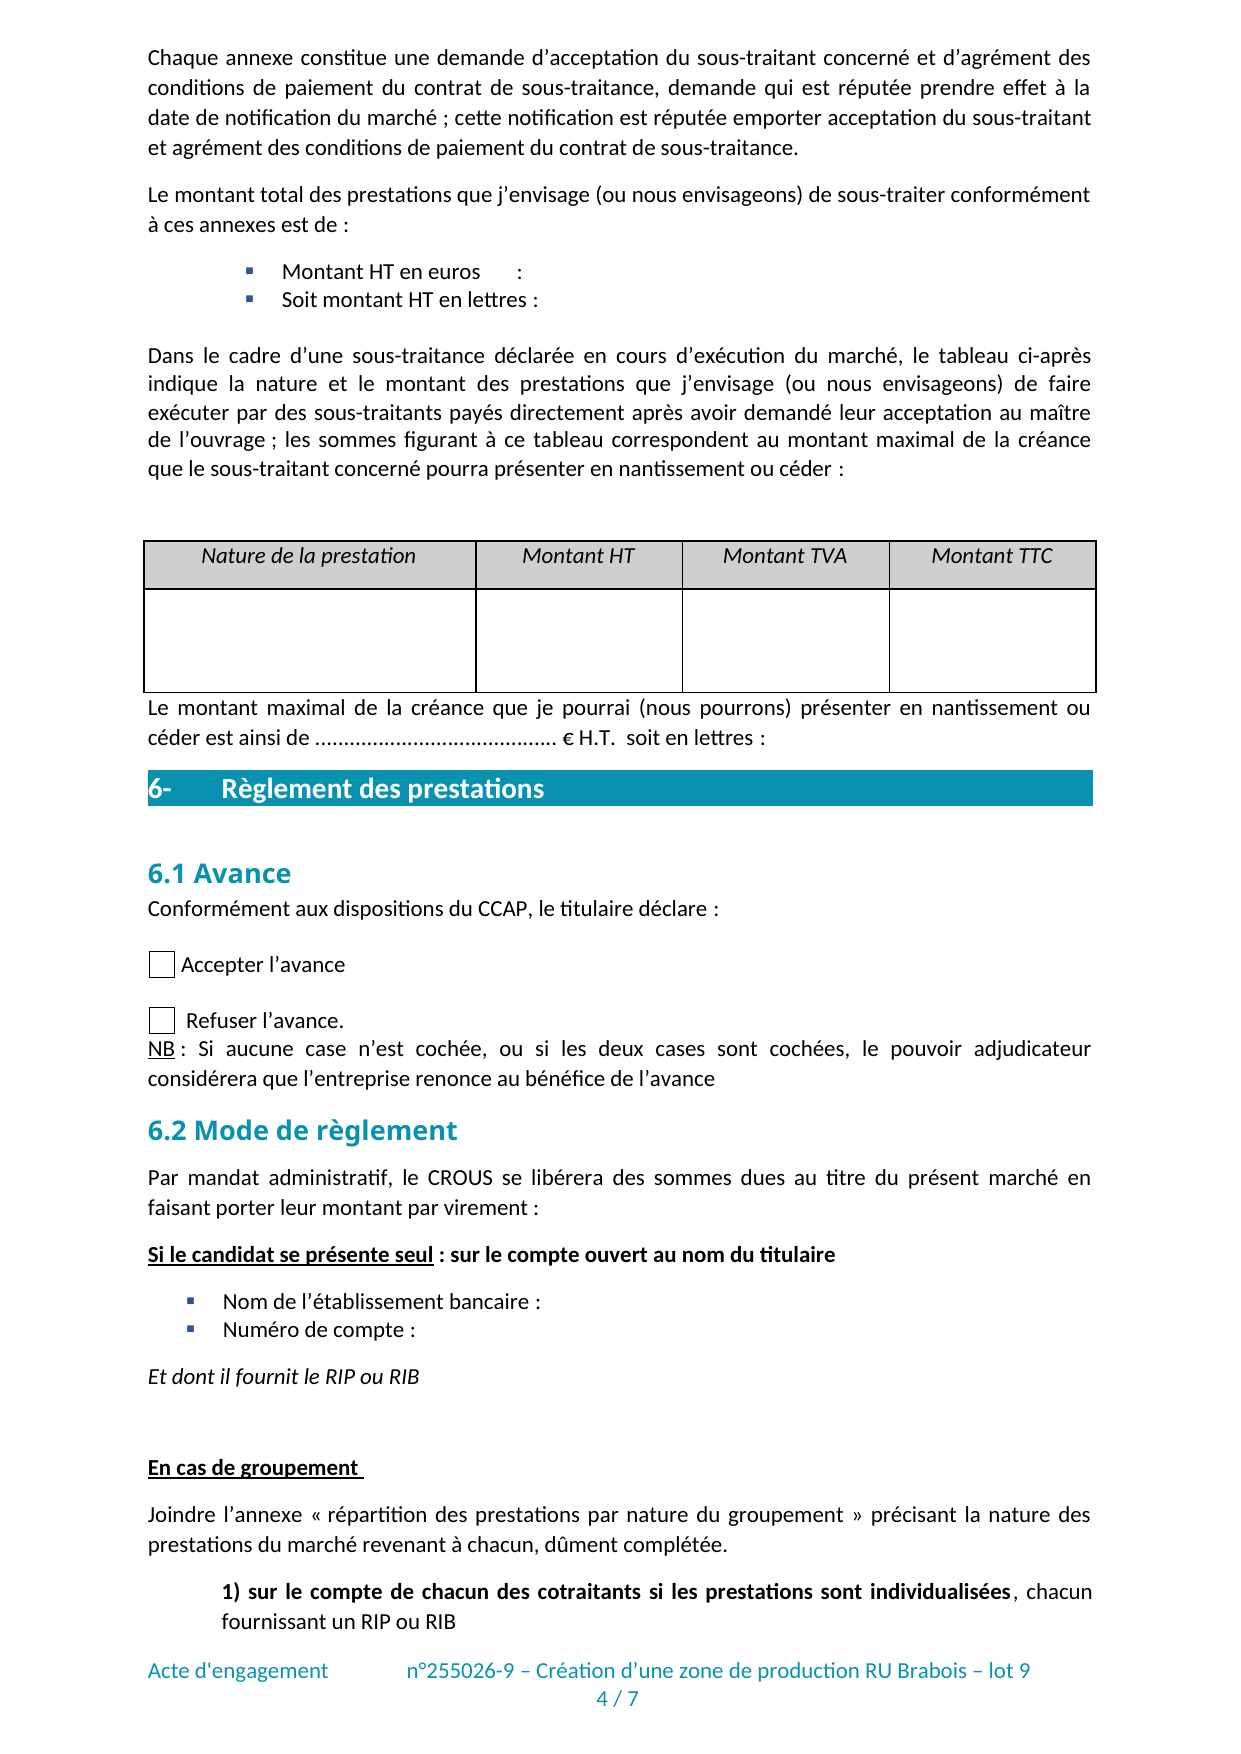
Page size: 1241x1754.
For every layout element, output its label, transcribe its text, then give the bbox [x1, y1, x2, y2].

text Si le candidat se présente seul : sur le compte ouvert au nom du titulaire [148, 1240, 1093, 1268]
text Joindre l’annexe « répartition des prestations par nature du groupement » précisant la nature des prestations du marché revenant à chacun, dûment complétée. [148, 1500, 1093, 1558]
table_header Montant HT [477, 542, 682, 588]
list Nom de l’établissement bancaire : [185, 1287, 1093, 1315]
list Soit montant HT en lettres : [244, 286, 1093, 313]
text Et dont il fournit le RIP ou RIB [148, 1362, 1093, 1390]
subtitle Règlement des prestations [148, 770, 1093, 806]
text En cas de groupement [148, 1453, 1050, 1481]
text Chaque annexe constitue une demande d’acceptation du sous-traitant concerné et d’agrément des conditions de paiement du contrat de sous-traitance, demande qui est réputée prendre effet à la date de notification du marché ; cette notification est réputée emporter acceptation du sous-traitant et agrément des conditions de paiement du contrat de sous-traitance. [148, 43, 1093, 162]
text Par mandat administratif, le CROUS se libérera des sommes dues au titre du présent marché en faisant porter leur montant par virement : [148, 1163, 1093, 1222]
list Numéro de compte : [185, 1315, 1093, 1343]
table_cell [890, 590, 1095, 645]
list Montant HT en euros : [244, 257, 1093, 286]
table_cell [890, 645, 1095, 692]
table_cell [477, 590, 682, 645]
text Dans le cadre d’une sous-traitance déclarée en cours d’exécution du marché, le tableau ci-après indique la nature et le montant des prestations que j’envisage (ou nous envisageons) de faire exécuter par des sous-traitants payés directement après avoir demandé leur acceptation au maître de l’ouvrage ; les sommes figurant à ce tableau correspondent au montant maximal de la créance que le sous-traitant concerné pourra présenter en nantissement ou céder : [148, 342, 1093, 482]
table_cell [683, 590, 889, 645]
table_cell [683, 645, 889, 692]
text Le montant maximal de la créance que je pourrai (nous pourrons) présenter en nantissement ou céder est ainsi de .......................................... € H.T. soit en lettres : [148, 693, 1093, 751]
text Le montant total des prestations que j’envisage (ou nous envisageons) de sous-traiter conformément à ces annexes est de : [148, 180, 1093, 239]
text Refuser l’avance. [148, 1006, 1093, 1034]
subtitle 6.1 Avance [148, 854, 1093, 891]
table_header Montant TVA [683, 542, 889, 588]
text 1) sur le compte de chacun des cotraitants si les prestations sont individualisées, chacun fournissant un RIP ou RIB [221, 1577, 1093, 1635]
table_header Montant TTC [890, 542, 1095, 588]
table_cell [145, 590, 475, 645]
table_cell [477, 645, 682, 692]
text NB : Si aucune case n’est cochée, ou si les deux cases sont cochées, le pouvoir adjudicateur considérera que l’entreprise renonce au bénéfice de l’avance [148, 1034, 1093, 1092]
text Accepter l’avance [148, 950, 1093, 978]
subtitle 6.2 Mode de règlement [148, 1111, 1093, 1148]
text Conformément aux dispositions du CCAP, le titulaire déclare : [148, 894, 1093, 922]
table_cell [145, 645, 475, 692]
table_header Nature de la prestation [145, 542, 475, 588]
